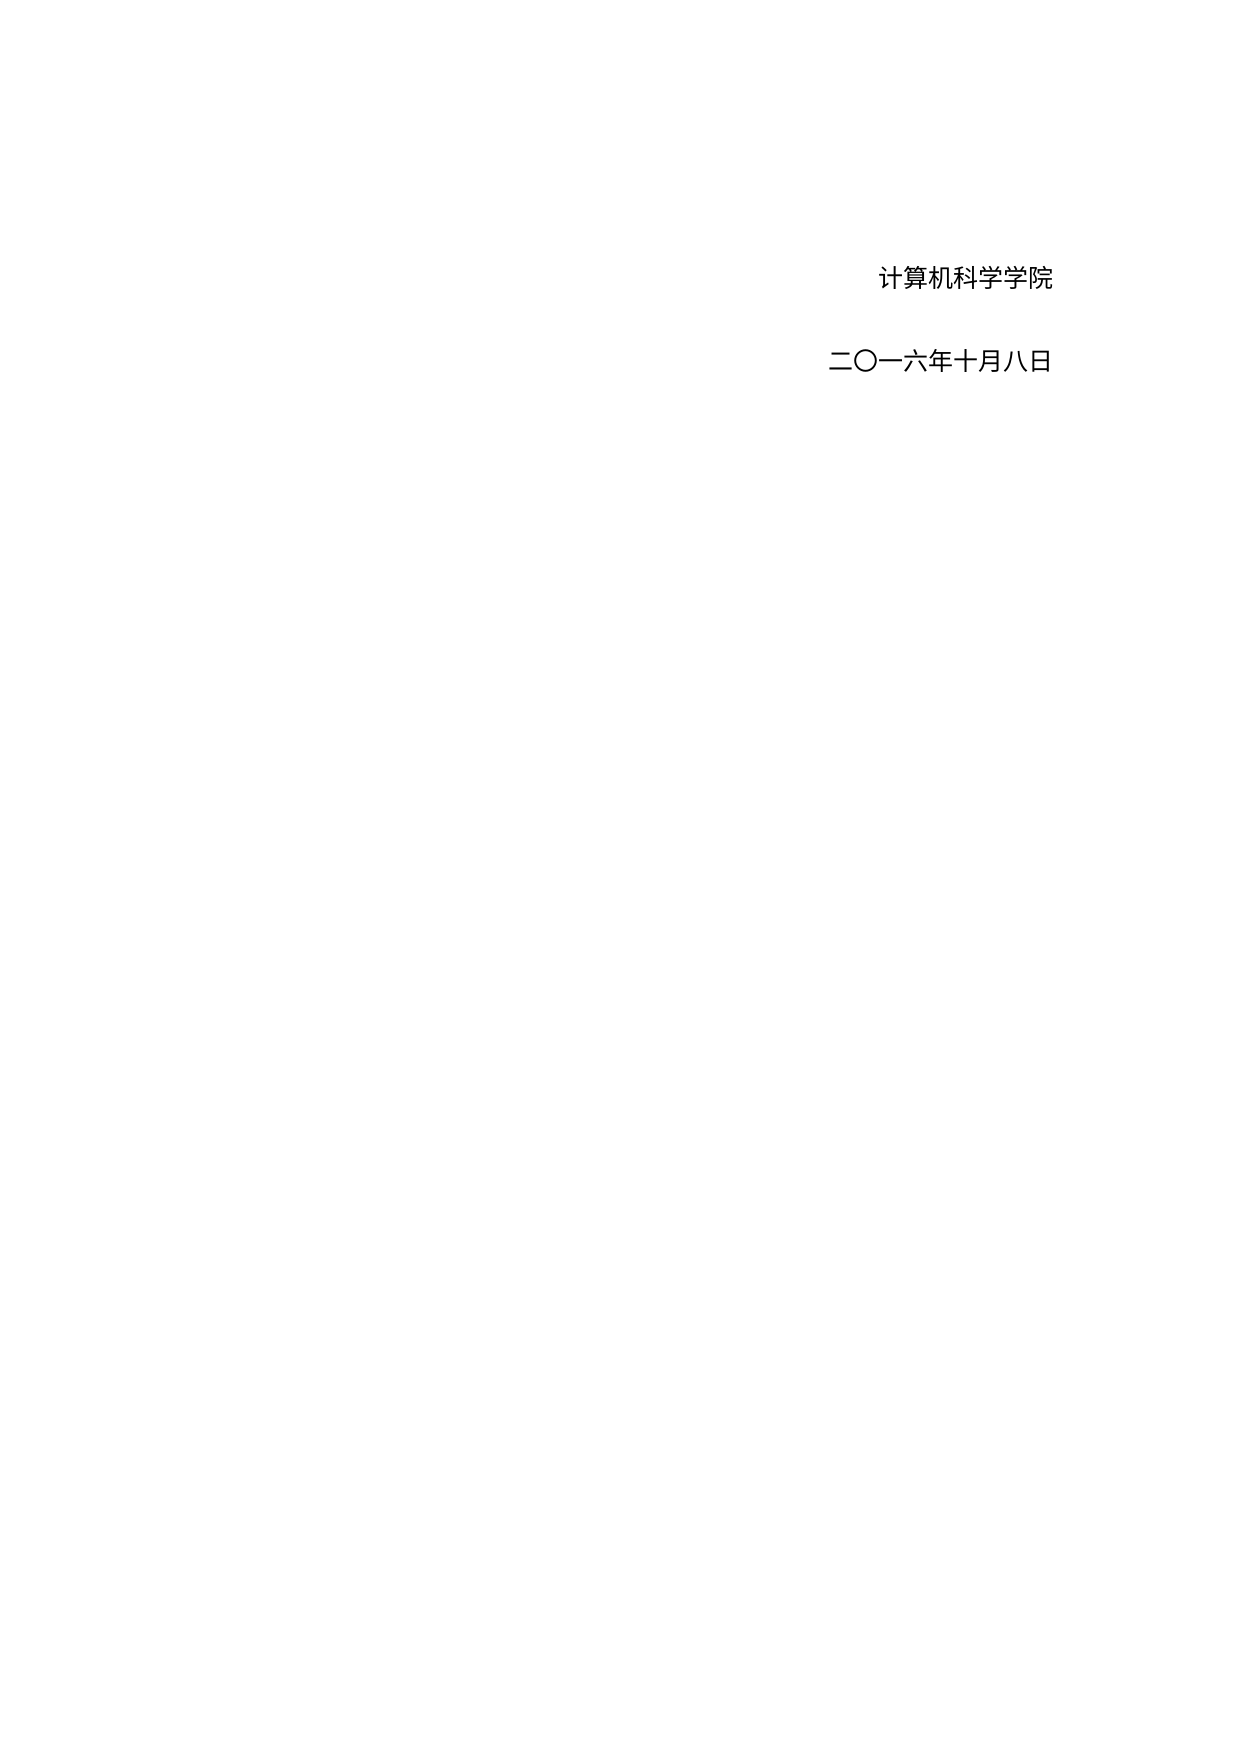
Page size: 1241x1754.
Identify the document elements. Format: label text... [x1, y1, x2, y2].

text 二〇一六年十月八日 [187, 327, 1053, 392]
text 计算机科学学院 [187, 244, 1053, 309]
